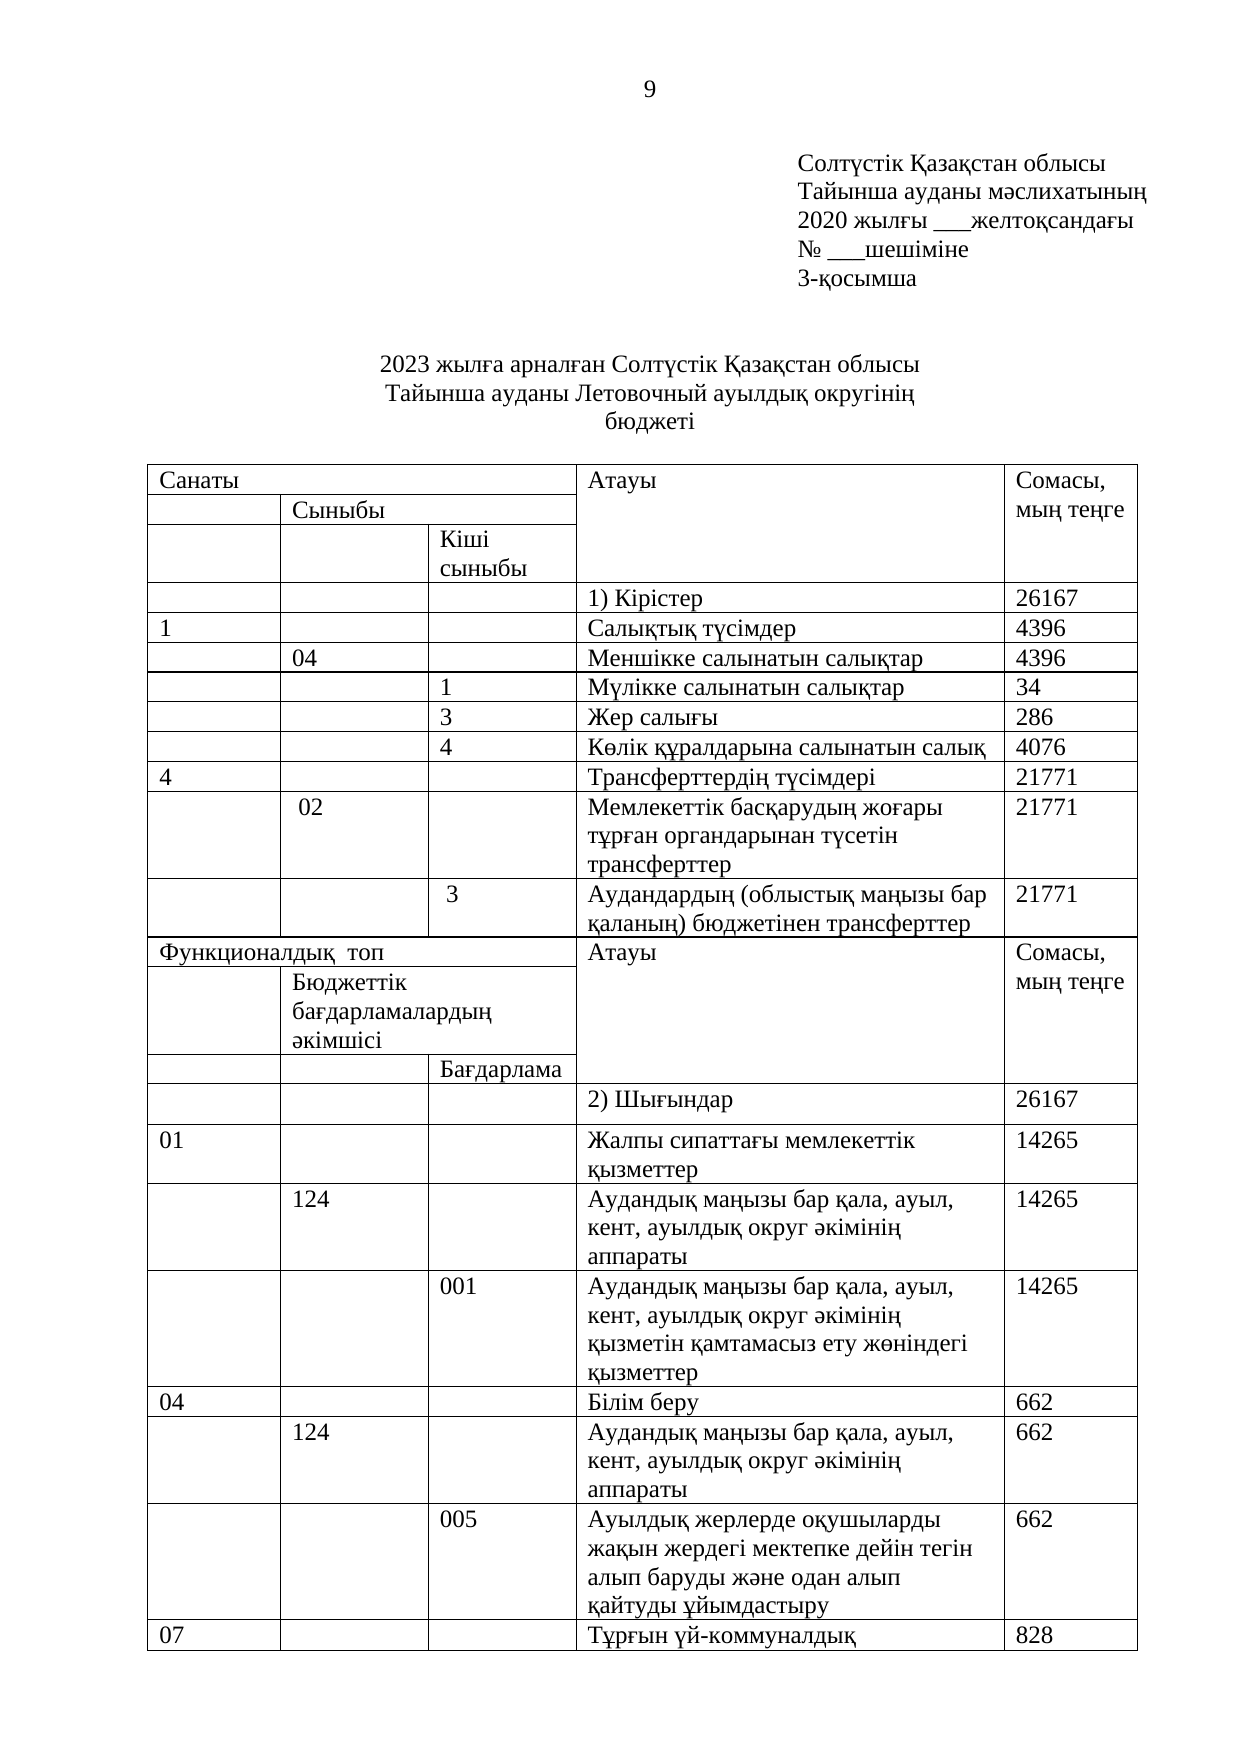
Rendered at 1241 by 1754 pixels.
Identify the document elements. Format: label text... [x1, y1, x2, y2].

table_cell [281, 1271, 428, 1386]
text Солтүстік Қазақстан облысы Тайынша ауданы мәслихатының [797, 148, 1152, 205]
table_cell [281, 1055, 428, 1083]
table_cell Сыныбы [281, 495, 576, 523]
table_cell Көлiк құралдарына салынатын салық [577, 732, 1004, 761]
table_cell [281, 1125, 428, 1183]
table_cell Функционалдық топ [148, 938, 576, 966]
table_cell 02 [281, 792, 428, 878]
table_cell 828 [1005, 1620, 1137, 1649]
table_cell 2) Шығындар [577, 1084, 1004, 1124]
table_cell [429, 1387, 576, 1416]
table_cell Ауылдық жерлерде оқушыларды жақын жердегі мектепке дейін тегін алып баруды және одан алып қайтуды ұйымдастыру [577, 1504, 1004, 1619]
table_cell Жалпы сипаттағы мемлекеттік қызметтер [577, 1125, 1004, 1183]
text 2023 жылға арналған Солтүстік Қазақстан облысы [148, 349, 1152, 378]
text Тайынша ауданы Летовочный ауылдық округінің [148, 378, 1152, 406]
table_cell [577, 1620, 1004, 1649]
table_cell 14265 [1005, 1125, 1137, 1183]
table_cell 1) Кірістер [577, 583, 1004, 612]
table_cell [148, 792, 280, 878]
table_cell [148, 879, 280, 936]
table_cell Аудандық маңызы бар қала, ауыл, кент, ауылдық округ әкімінің аппараты [577, 1184, 1004, 1270]
table_cell [429, 1417, 576, 1503]
table_cell [429, 792, 576, 878]
table_cell 34 [1005, 673, 1137, 701]
table_cell 124 [281, 1184, 428, 1270]
table_cell 1 [429, 673, 576, 701]
table_cell [148, 583, 280, 612]
table_cell 662 [1005, 1387, 1137, 1416]
table_cell Мемлекеттiк басқарудың жоғары тұрған органдарынан түсетiн трансферттер [577, 792, 1004, 878]
table_cell 21771 [1005, 762, 1137, 791]
table_cell [148, 1184, 280, 1270]
table_cell [148, 525, 280, 582]
table_cell [429, 1184, 576, 1270]
table_cell [281, 879, 428, 936]
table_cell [577, 1417, 1004, 1503]
table_header Атауы [577, 465, 1004, 582]
table_cell [429, 762, 576, 791]
table_cell Кіші сыныбы [429, 525, 576, 582]
table_cell 3 [429, 879, 576, 936]
table_cell [429, 1620, 576, 1649]
table_cell Бюджеттік бағдарламалардың әкімшісі [281, 967, 576, 1053]
table_cell [148, 643, 280, 671]
table_cell 01 [148, 1125, 280, 1183]
table_cell [148, 495, 280, 523]
table_cell [281, 673, 428, 701]
table_cell 1 [148, 613, 280, 642]
table_cell 662 [1005, 1504, 1137, 1619]
table_cell 21771 [1005, 792, 1137, 878]
table_cell Аудандық маңызы бар қала, ауыл, кент, ауылдық округ әкімінің қызметін қамтамасыз ету жөніндегі қызметтер [577, 1271, 1004, 1386]
table_cell [148, 1084, 280, 1124]
table_cell Салықтық түсімдер [577, 613, 1004, 642]
table_header Санаты [148, 465, 576, 494]
table_cell 005 [429, 1504, 576, 1619]
table_cell 26167 [1005, 1084, 1137, 1124]
table_cell Атауы [577, 938, 1004, 1083]
table_cell [148, 1055, 280, 1083]
table_cell Бағдарлама [429, 1055, 576, 1083]
table_cell 21771 [1005, 879, 1137, 936]
text 3-қосымша [797, 263, 1152, 291]
table_cell 26167 [1005, 583, 1137, 612]
table_cell [148, 967, 280, 1053]
table_cell 4396 [1005, 613, 1137, 642]
table_cell [148, 673, 280, 701]
table_cell 04 [148, 1387, 280, 1416]
table_cell Трансферттердің түсімдері [577, 762, 1004, 791]
table_cell 14265 [1005, 1271, 1137, 1386]
table_cell Сомасы, мың теңге [1005, 938, 1137, 1083]
table_cell 4 [429, 732, 576, 761]
table_cell [429, 613, 576, 642]
table_cell [281, 1387, 428, 1416]
table_cell 14265 [1005, 1184, 1137, 1270]
table_cell 4 [148, 762, 280, 791]
table_cell [429, 583, 576, 612]
text 2020 жылғы ___желтоқсандағы [797, 205, 1152, 234]
table_cell [281, 525, 428, 582]
table_cell [281, 762, 428, 791]
table_cell 07 [148, 1620, 280, 1649]
table_cell Бiлiм беру [577, 1387, 1004, 1416]
table_cell [281, 1084, 428, 1124]
table_cell Аудандардың (облыстық маңызы бар қаланың) бюджетінен трансферттер [577, 879, 1004, 936]
table_cell [281, 1620, 428, 1649]
table_cell Меншiкке салынатын салықтар [577, 643, 1004, 671]
table_cell [281, 613, 428, 642]
table_cell [148, 1271, 280, 1386]
table_cell 001 [429, 1271, 576, 1386]
table_header Сомасы, мың теңге [1005, 465, 1137, 582]
table_cell 4396 [1005, 643, 1137, 671]
table_cell 3 [429, 702, 576, 731]
table_cell Мүлiкке салынатын салықтар [577, 673, 1004, 701]
table_cell 286 [1005, 702, 1137, 731]
table_cell [148, 1504, 280, 1619]
table_cell [429, 1125, 576, 1183]
table_cell 124 [281, 1417, 428, 1503]
table_cell [281, 1504, 428, 1619]
table_cell [429, 1084, 576, 1124]
table_cell [148, 732, 280, 761]
table_cell Жер салығы [577, 702, 1004, 731]
table_cell 4076 [1005, 732, 1137, 761]
table_cell 662 [1005, 1417, 1137, 1503]
table_cell [148, 1417, 280, 1503]
table_cell [281, 732, 428, 761]
table_cell [281, 583, 428, 612]
table_cell [148, 702, 280, 731]
table_cell 04 [281, 643, 428, 671]
text № ___шешіміне [797, 234, 1152, 263]
text бюджеті [148, 406, 1152, 435]
table_cell [281, 702, 428, 731]
table_cell [429, 643, 576, 671]
